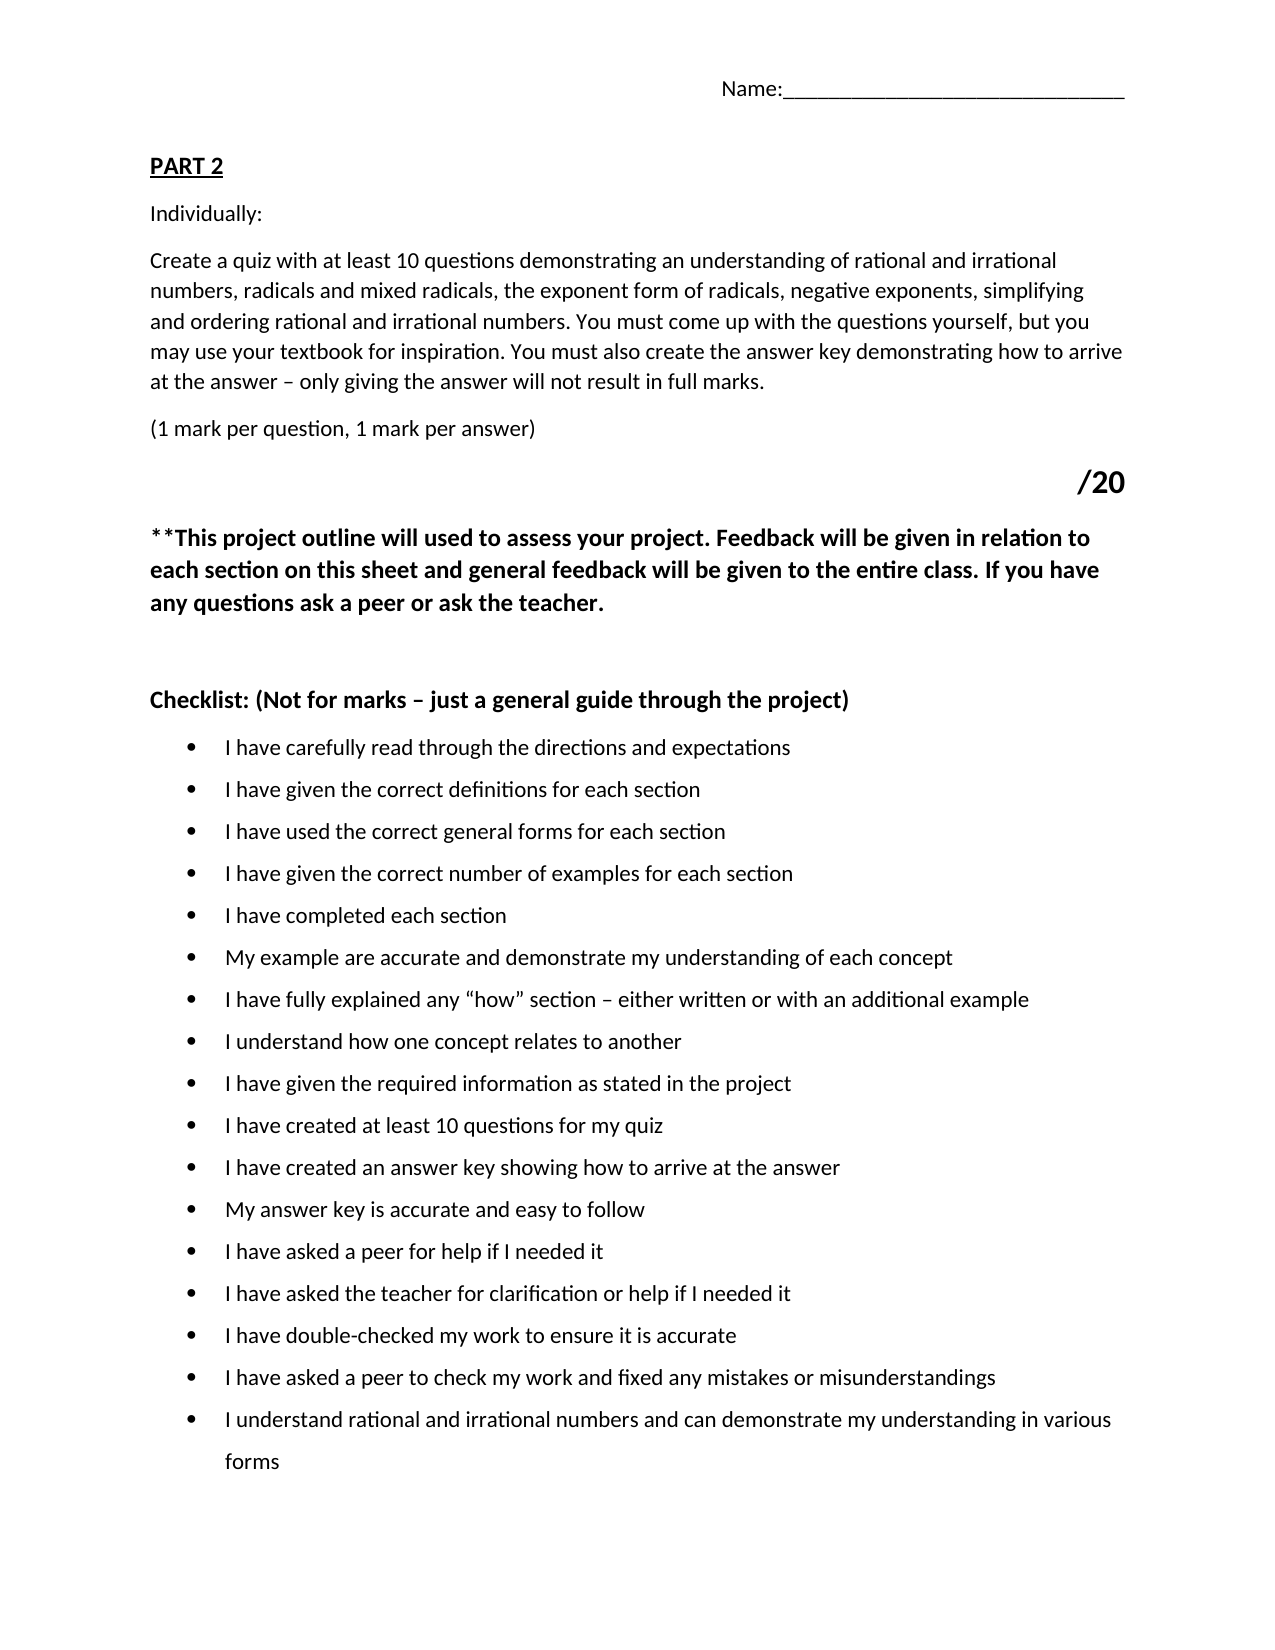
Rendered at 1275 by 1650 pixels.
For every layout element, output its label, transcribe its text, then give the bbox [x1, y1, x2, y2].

text Individually: [150, 199, 1125, 228]
list I have given the correct definitions for each section [187, 776, 1125, 803]
list I have created at least 10 questions for my quiz [187, 1111, 1125, 1139]
list I have fully explained any “how” section – either written or with an additional example [187, 985, 1125, 1013]
list I have asked the teacher for clarification or help if I needed it [187, 1279, 1125, 1307]
list I have carefully read through the directions and expectations [187, 733, 1125, 762]
text Checklist: (Not for marks – just a general guide through the project) [150, 684, 1125, 714]
text **This project outline will used to assess your project. Feedback will be given in relation to each section on this sheet and general feedback will be given to the entire class. If you have any questions ask a peer or ask the teacher. [150, 522, 1125, 618]
list I understand rational and irrational numbers and can demonstrate my understanding in various forms [187, 1405, 1125, 1475]
text PART 2 [150, 150, 1125, 181]
list I have given the required information as stated in the project [187, 1069, 1125, 1097]
list I have given the correct number of examples for each section [187, 859, 1125, 887]
list I understand how one concept relates to another [187, 1027, 1125, 1055]
list I have double-checked my work to ensure it is accurate [187, 1321, 1125, 1349]
list My answer key is accurate and easy to follow [187, 1195, 1125, 1223]
list I have completed each section [187, 901, 1125, 929]
text (1 mark per question, 1 mark per answer) [150, 414, 1125, 442]
list I have asked a peer for help if I needed it [187, 1237, 1125, 1265]
list I have created an answer key showing how to arrive at the answer [187, 1153, 1125, 1181]
list My example are accurate and demonstrate my understanding of each concept [187, 943, 1125, 971]
list I have asked a peer to check my work and fixed any mistakes or misunderstandings [187, 1363, 1125, 1391]
list I have used the correct general forms for each section [187, 817, 1125, 846]
text Create a quiz with at least 10 questions demonstrating an understanding of rational and irrational numbers, radicals and mixed radicals, the exponent form of radicals, negative exponents, simplifying and ordering rational and irrational numbers. You must come up with the questions yourself, but you may use your textbook for inspiration. You must also create the answer key demonstrating how to arrive at the answer – only giving the answer will not result in full marks. [150, 246, 1125, 395]
text /20 [150, 461, 1125, 502]
